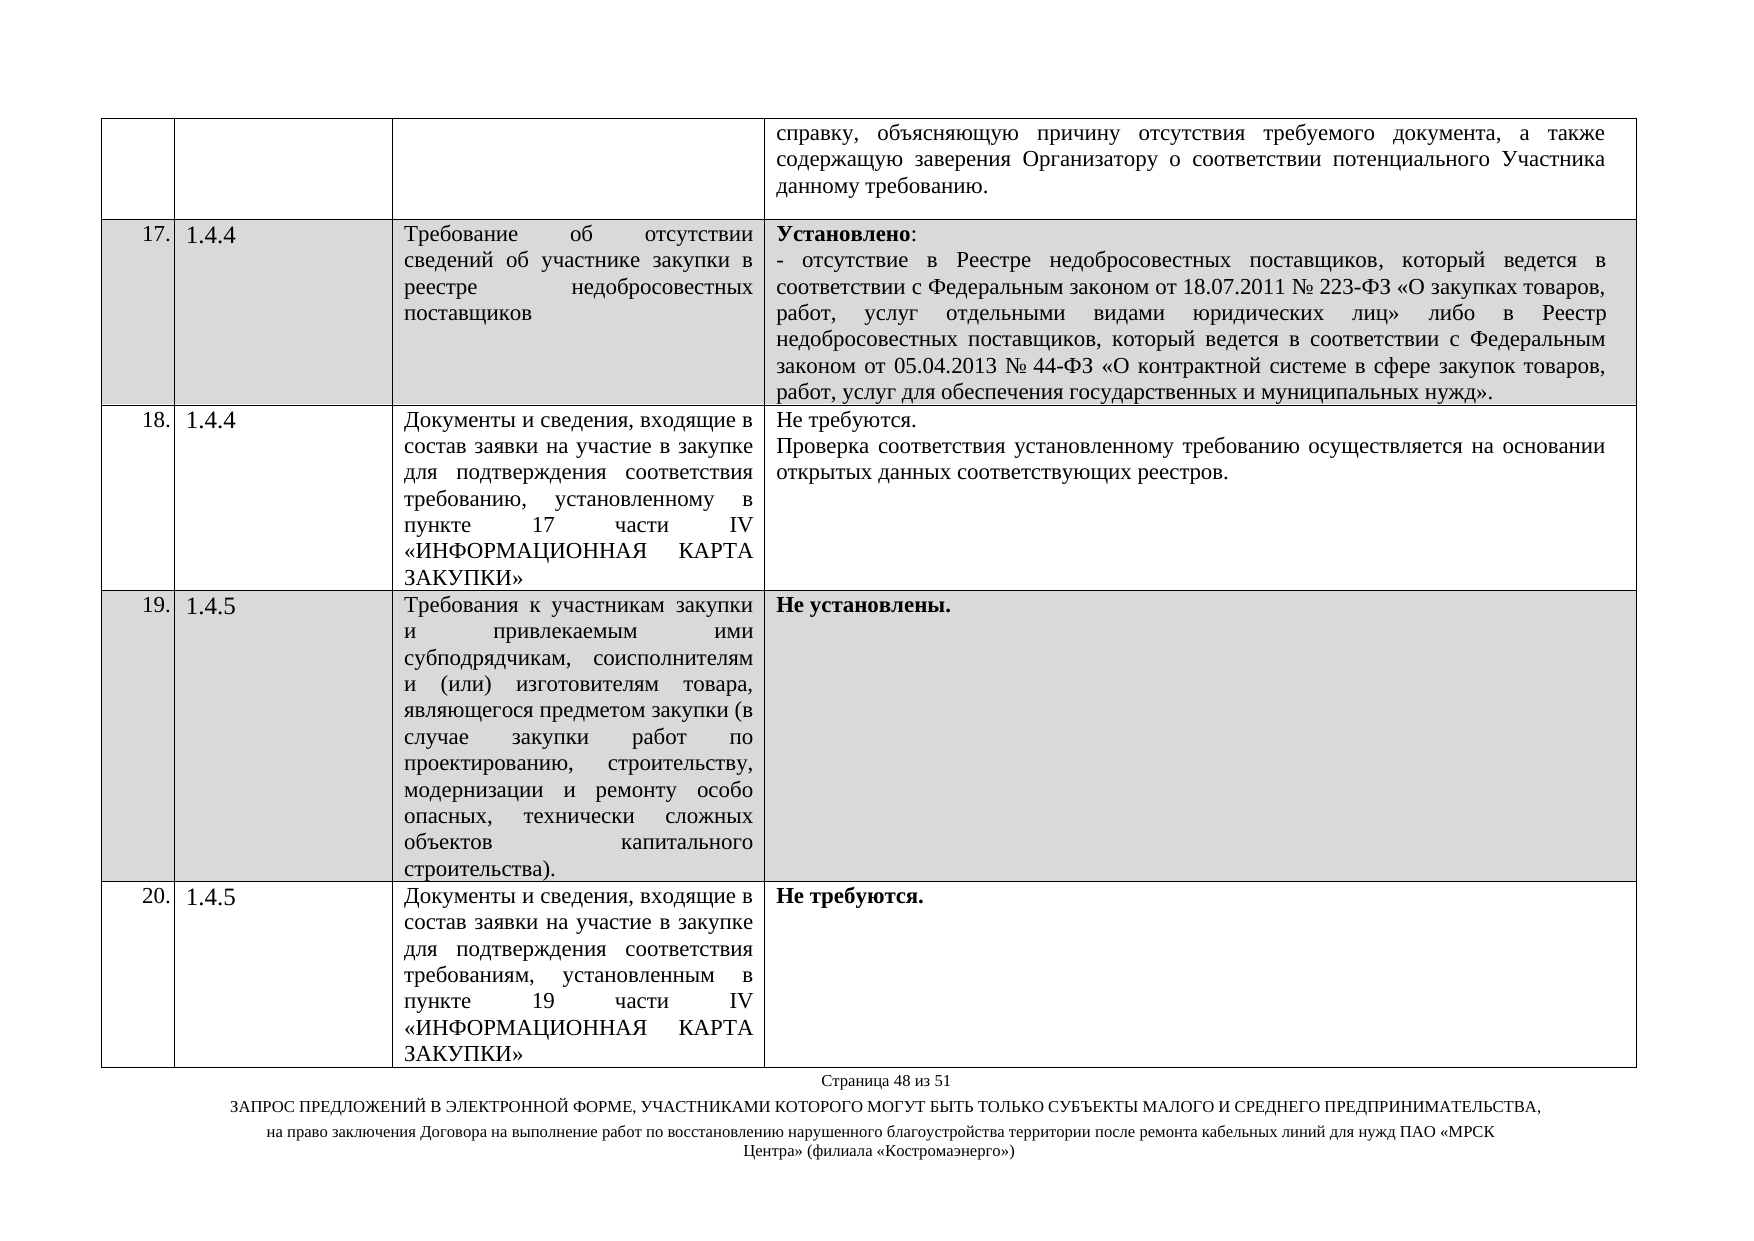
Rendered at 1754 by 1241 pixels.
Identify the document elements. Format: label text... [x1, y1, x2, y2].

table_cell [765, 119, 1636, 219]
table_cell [175, 119, 392, 219]
table_cell Установлено: - отсутствие в Реестре недобросовестных поставщиков, который ведется в соответствии с Федеральным законом от 18.07.2011 № 223-ФЗ «О закупках товаров, работ, услуг отдельными видами юридических лиц» либо в Реестр недобросовестных поставщиков, который ведется в соответствии с Федеральным законом от 05.04.2013 № 44-ФЗ «О контрактной системе в сфере закупок товаров, работ, услуг для обеспечения государственных и муниципальных нужд». [765, 220, 1636, 404]
table_cell 1.4.4 [175, 220, 392, 404]
table_cell [102, 406, 174, 590]
table_cell [102, 591, 174, 881]
table_cell Не требуются. Проверка соответствия установленному требованию осуществляется на основании открытых данных соответствующих реестров. [765, 406, 1636, 590]
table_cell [393, 119, 764, 219]
table_cell [102, 220, 174, 404]
table_cell [102, 882, 174, 1067]
table_cell 1.4.5 [175, 882, 392, 1067]
table_cell 1.4.4 [175, 406, 392, 590]
table_cell [102, 119, 174, 219]
table_cell Не установлены. [765, 591, 1636, 881]
table_cell Документы и сведения, входящие в состав заявки на участие в закупке для подтверждения соответствия требованиям, установленным в пункте 19 части IV «ИНФОРМАЦИОННАЯ КАРТА ЗАКУПКИ» [393, 882, 764, 1067]
table_cell Требования к участникам закупки и привлекаемым ими субподрядчикам, соисполнителям и (или) изготовителям товара, являющегося предметом закупки (в случае закупки работ по проектированию, строительству, модернизации и ремонту особо опасных, технически сложных объектов капитального строительства). [393, 591, 764, 881]
table_cell 1.4.5 [175, 591, 392, 881]
table_cell Документы и сведения, входящие в состав заявки на участие в закупке для подтверждения соответствия требованию, установленному в пункте 17 части IV «ИНФОРМАЦИОННАЯ КАРТА ЗАКУПКИ» [393, 406, 764, 590]
table_cell Не требуются. [765, 882, 1636, 1067]
table_cell Требование об отсутствии сведений об участнике закупки в реестре недобросовестных поставщиков [393, 220, 764, 404]
